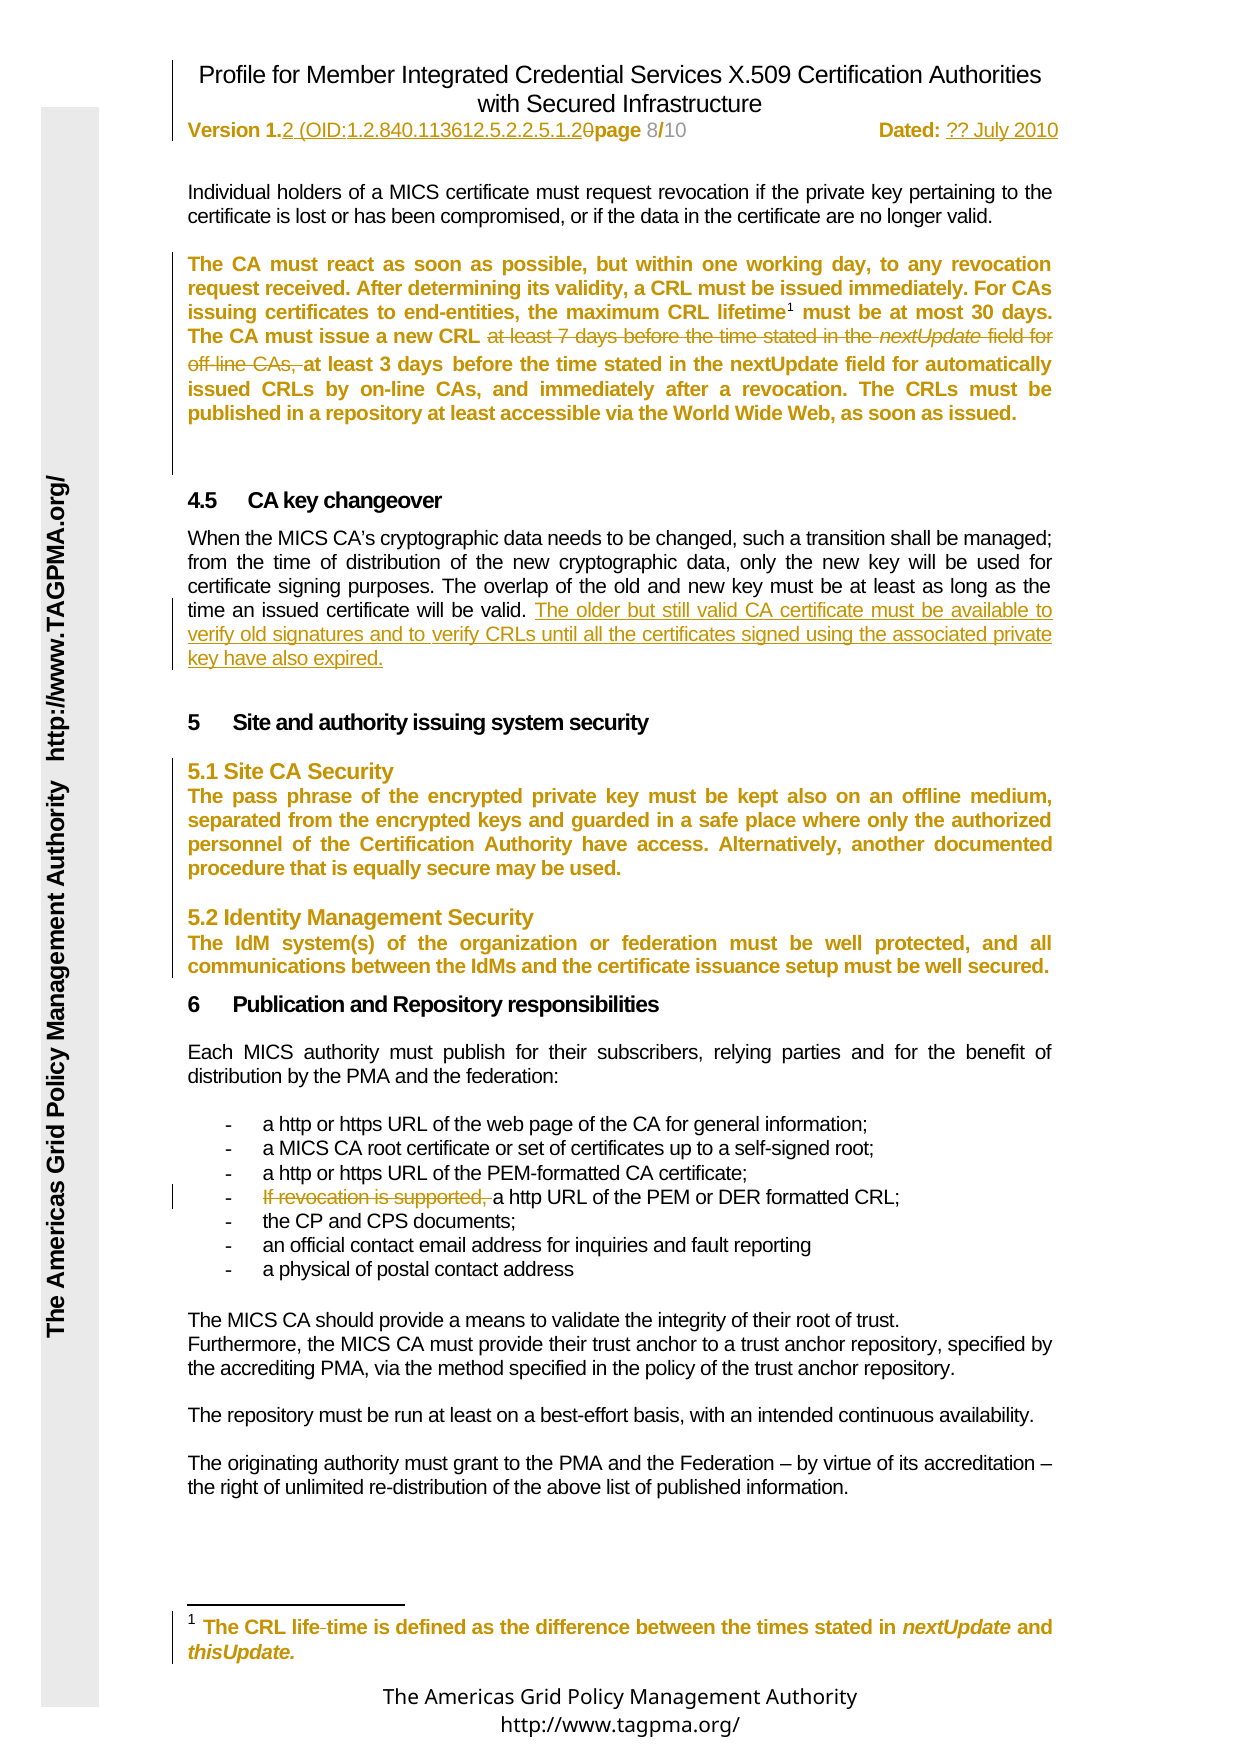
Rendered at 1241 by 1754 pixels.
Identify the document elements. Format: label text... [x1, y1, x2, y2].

list a physical of postal contact address [225, 1257, 1053, 1281]
text The IdM system(s) of the organization or federation must be well protected, and all communications between the IdMs and the certificate issuance setup must be well secured. [187, 930, 1053, 978]
text When the MICS CA’s cryptographic data needs to be changed, such a transition shall be managed; from the time of distribution of the new cryptographic data, only the new key will be used for certificate signing purposes. The overlap of the old and new key must be at least as long as the time an issued certificate will be valid. [187, 526, 1053, 670]
subtitle CA key changeover [187, 487, 1053, 513]
text Each MICS authority must publish for their subscribers, relying parties and for the benefit of distribution by the PMA and the federation: [187, 1040, 1053, 1088]
list a http URL of the PEM or DER formatted CRL; [225, 1184, 1053, 1209]
subtitle Site and authority issuing system security [187, 709, 1053, 735]
text The pass phrase of the encrypted private key must be kept also on an offline medium, separated from the encrypted keys and guarded in a safe place where only the authorized personnel of the Certification Authority have access. Alternatively, another documented procedure that is equally secure may be used. [187, 784, 1053, 880]
subtitle Publication and Repository responsibilities [187, 991, 1053, 1017]
text The originating authority must grant to the PMA and the Federation – by virtue of its accreditation – the right of unlimited re-distribution of the above list of published information. [187, 1451, 1053, 1499]
list a MICS CA root certificate or set of certificates up to a self-signed root; [225, 1136, 1053, 1160]
text Furthermore, the MICS CA must provide their trust anchor to a trust anchor repository, specified by the accrediting PMA, via the method specified in the policy of the trust anchor repository. [187, 1331, 1053, 1379]
text The CA must react as soon as possible, but within one working day, to any revocation request received. After determining its validity, a CRL must be issued immediately. For CAs issuing certificates to end-entities, the maximum CRL lifetime must be at most 30 days. The CA must issue a new CRL at least 3 days before the time stated in the nextUpdate field for automatically issued CRLs by on-line CAs, and immediately after a revocation. The CRLs must be published in a repository at least accessible via the World Wide Web, as soon as issued. [187, 252, 1053, 424]
list the CP and CPS documents; [225, 1209, 1053, 1233]
text The MICS CA should provide a means to validate the integrity of their root of trust. [187, 1307, 1053, 1331]
list an official contact email address for inquiries and fault reporting [225, 1233, 1053, 1257]
text Individual holders of a MICS certificate must request revocation if the private key pertaining to the certificate is lost or has been compromised, or if the data in the certificate are no longer valid. [187, 180, 1053, 228]
list a http or https URL of the PEM-formatted CA certificate; [225, 1160, 1053, 1184]
text 5.1 Site CA Security [187, 758, 1053, 784]
text The repository must be run at least on a best-effort basis, with an intended continuous availability. [187, 1403, 1053, 1427]
text 5.2 Identity Management Security [187, 904, 1053, 930]
list a http or https URL of the web page of the CA for general information; [225, 1112, 1053, 1136]
